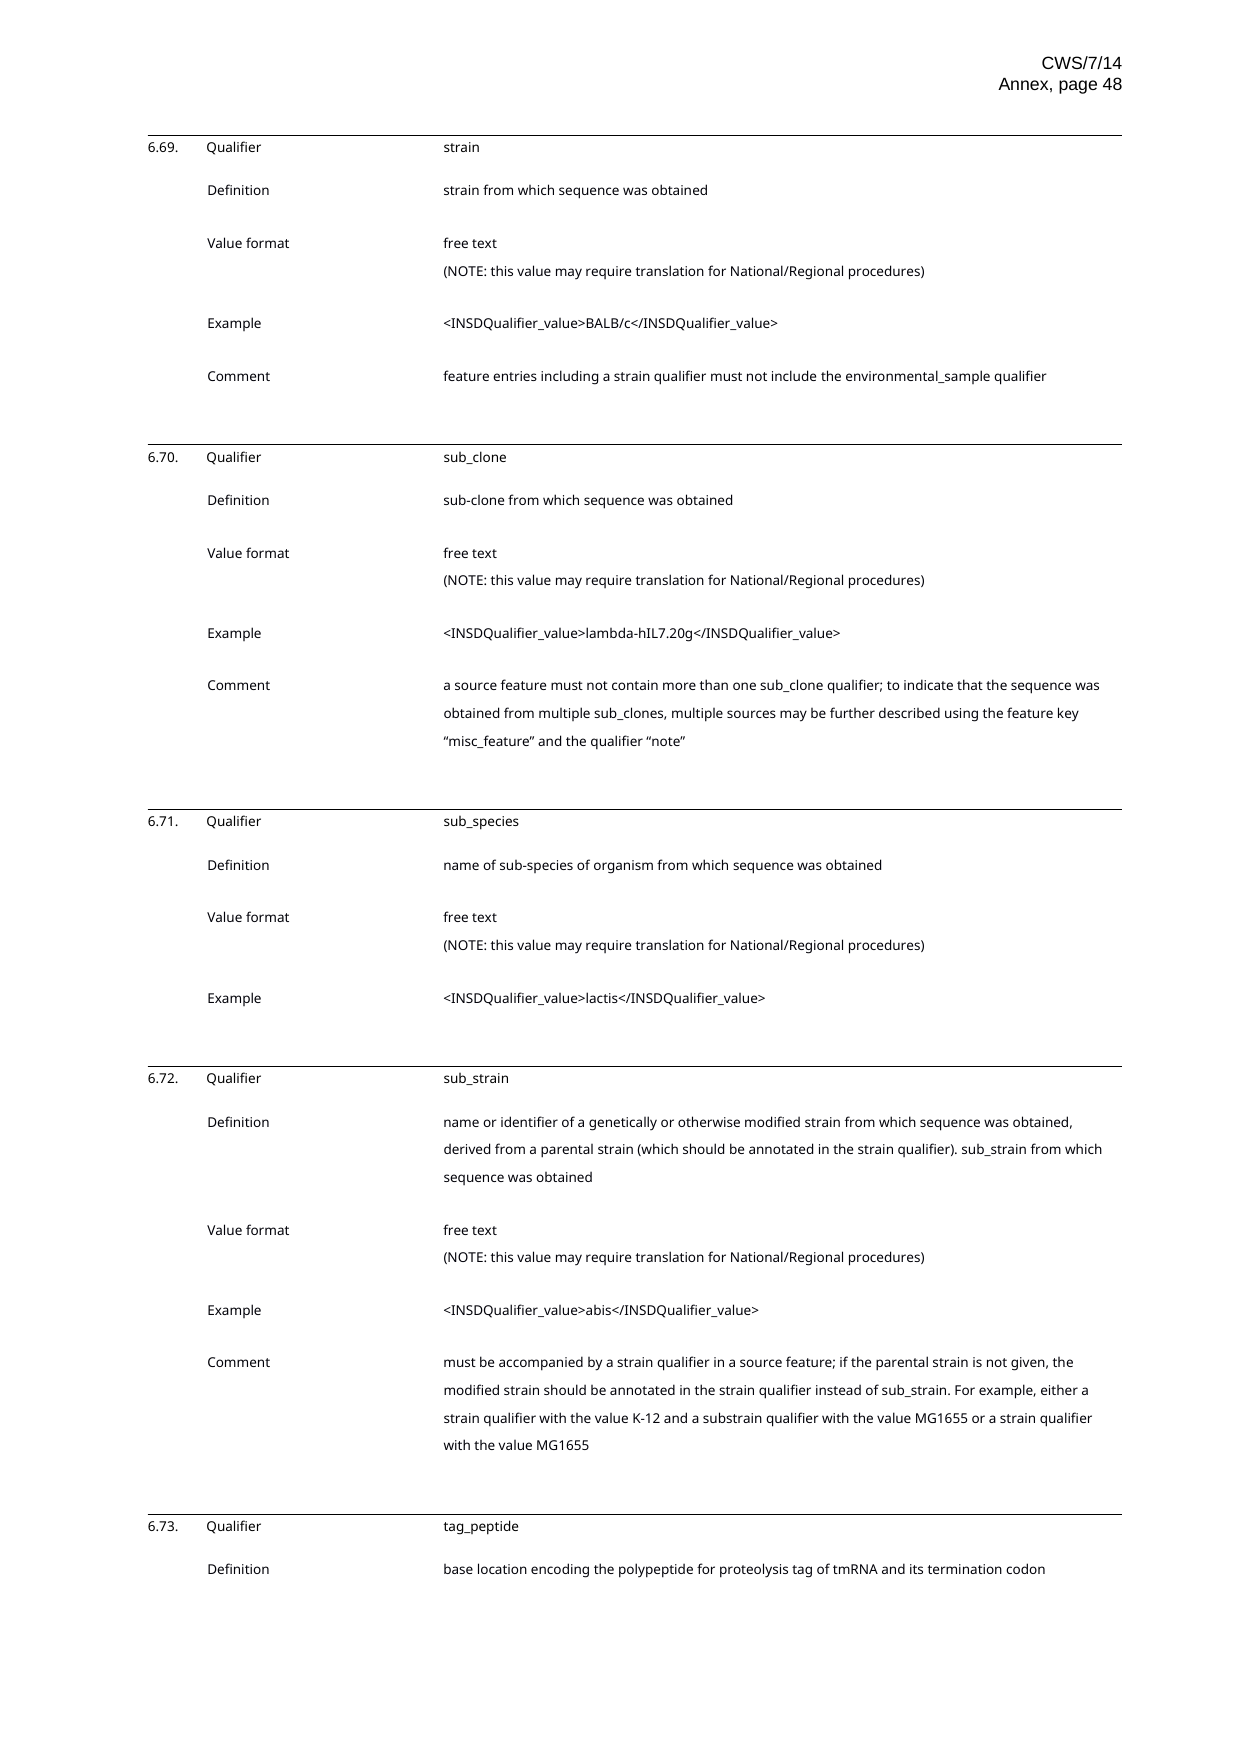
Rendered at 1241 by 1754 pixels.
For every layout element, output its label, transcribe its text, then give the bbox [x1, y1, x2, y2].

text Qualifier sub_species [148, 810, 1122, 831]
text Qualifier tag_peptide [148, 1515, 1122, 1535]
text Definition strain from which sequence was obtained [207, 181, 1122, 200]
text Value format free text (NOTE: this value may require translation for National/Regional procedures) [207, 908, 1122, 954]
text Definition name of sub-species of organism from which sequence was obtained [207, 856, 1122, 874]
text Comment feature entries including a strain qualifier must not include the environmental_sample qualifier [207, 367, 1122, 385]
text Example <INSDQualifier_value>lactis</INSDQualifier_value> [207, 988, 1122, 1007]
text Comment a source feature must not contain more than one sub_clone qualifier; to indicate that the sequence was obtained from multiple sub_clones, multiple sources may be further described using the feature key “misc_feature” and the qualifier “note” [207, 676, 1122, 750]
text Comment must be accompanied by a strain qualifier in a source feature; if the parental strain is not given, the modified strain should be annotated in the strain qualifier instead of sub_strain. For example, either a strain qualifier with the value K-12 and a substrain qualifier with the value MG1655 or a strain qualifier with the value MG1655 [207, 1353, 1122, 1454]
text Qualifier strain [148, 136, 1122, 156]
text Qualifier sub_clone [148, 445, 1122, 466]
text Value format free text (NOTE: this value may require translation for National/Regional procedures) [207, 234, 1122, 280]
text Example <INSDQualifier_value>BALB/c</INSDQualifier_value> [207, 314, 1122, 333]
text Value format free text (NOTE: this value may require translation for National/Regional procedures) [207, 1221, 1122, 1267]
text Definition sub-clone from which sequence was obtained [207, 491, 1122, 509]
text Definition name or identifier of a genetically or otherwise modified strain from which sequence was obtained, derived from a parental strain (which should be annotated in the strain qualifier). sub_strain from which sequence was obtained [207, 1113, 1122, 1186]
text Qualifier sub_strain [148, 1067, 1122, 1088]
text Value format free text (NOTE: this value may require translation for National/Regional procedures) [207, 543, 1122, 589]
text Example <INSDQualifier_value>lambda-hIL7.20g</INSDQualifier_value> [207, 624, 1122, 642]
text Definition base location encoding the polypeptide for proteolysis tag of tmRNA and its termination codon [207, 1560, 1122, 1579]
text Example <INSDQualifier_value>abis</INSDQualifier_value> [207, 1301, 1122, 1319]
